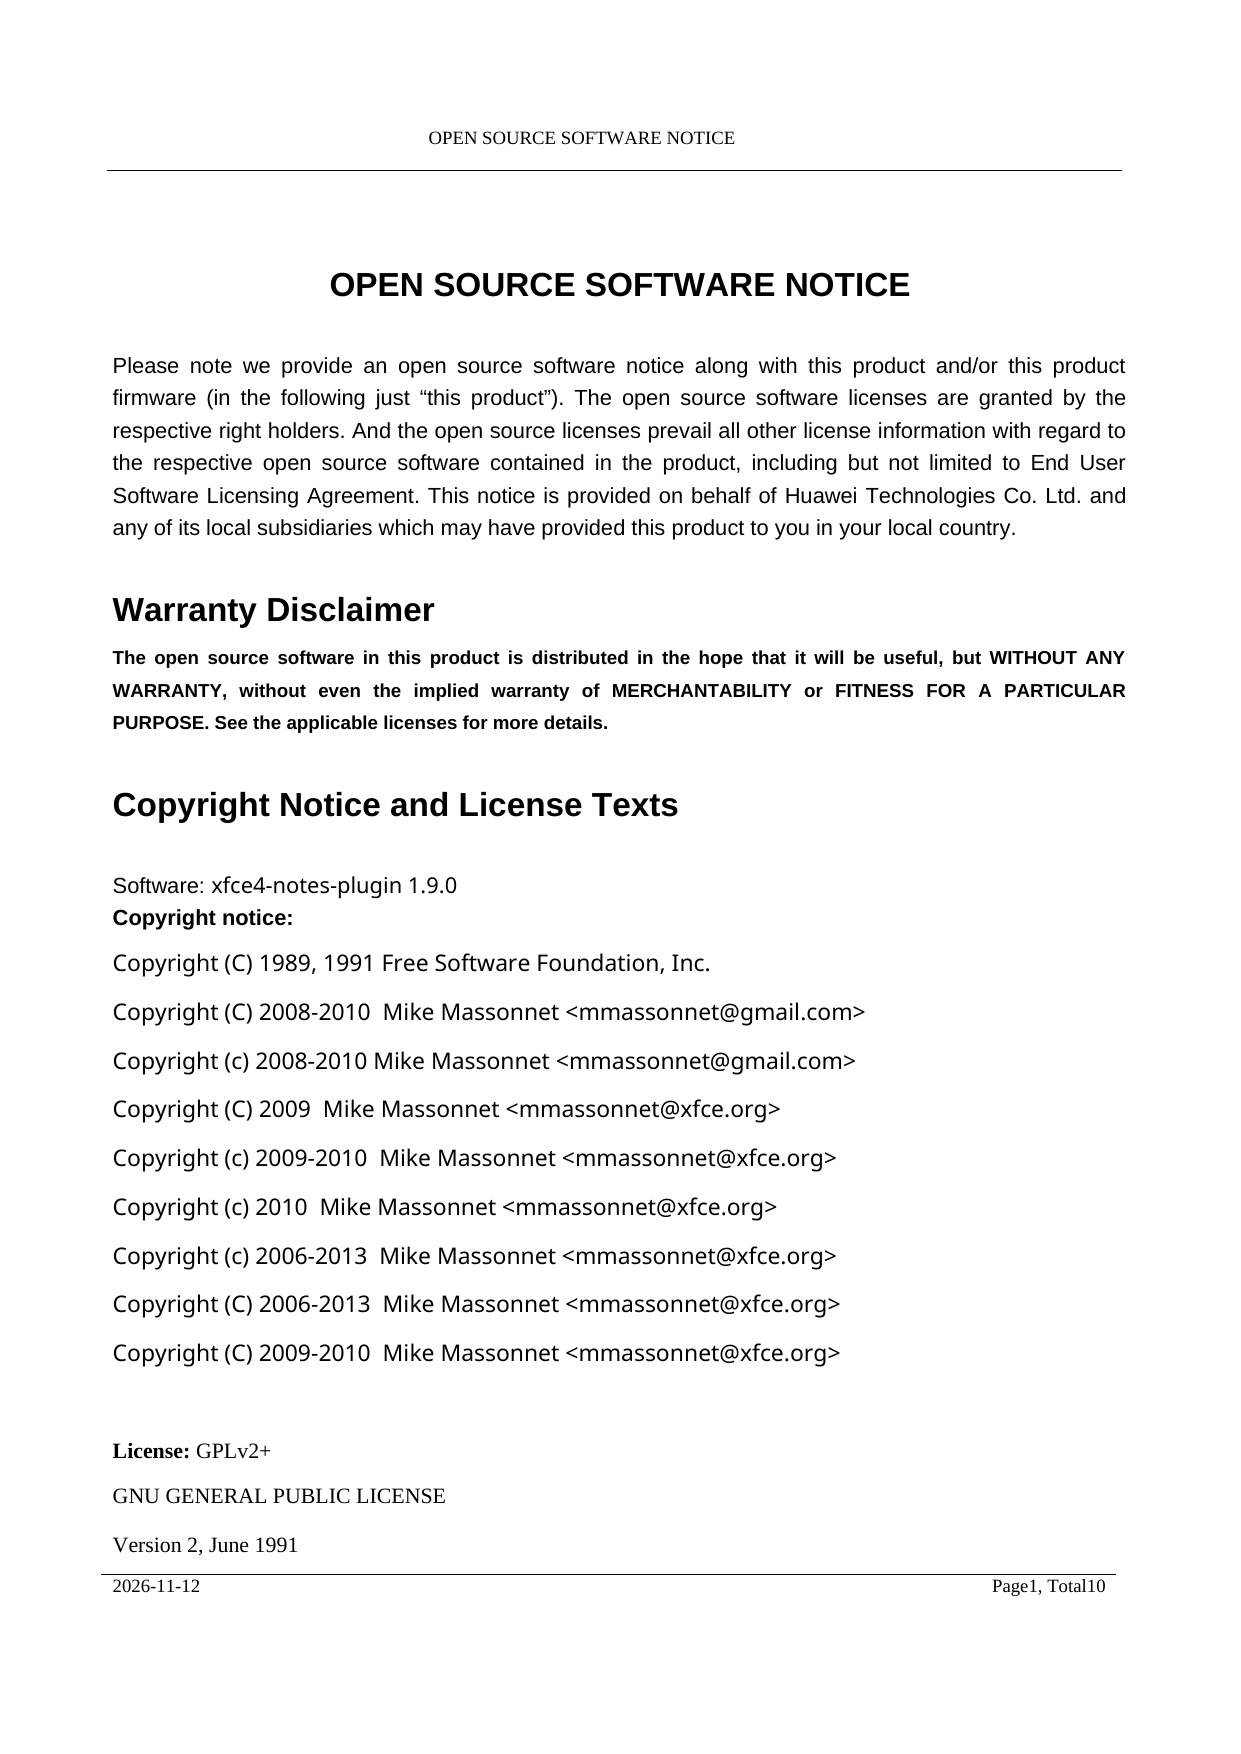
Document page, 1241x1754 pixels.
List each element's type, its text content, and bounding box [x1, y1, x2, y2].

text Please note we provide an open source software notice along with this product and/or this product firmware (in the following just “this product”). The open source software licenses are granted by the respective right holders. And the open source licenses prevail all other license information with regard to the respective open source software contained in the product, including but not limited to End User Software Licensing Agreement. This notice is provided on behalf of Huawei Technologies Co. Ltd. and any of its local subsidiaries which may have provided this product to you in your local country. [112, 349, 1128, 544]
text The open source software in this product is distributed in the hope that it will be useful, but WITHOUT ANY WARRANTY, without even the implied warranty of MERCHANTABILITY or FITNESS FOR A PARTICULAR PURPOSE. See the applicable licenses for more details. [112, 641, 1128, 739]
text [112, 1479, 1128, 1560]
text Warranty Disclaimer [112, 576, 1128, 641]
text License: GPLv2+ [112, 1434, 1128, 1467]
text Copyright notice: [112, 901, 1128, 934]
text Software: xfce4-notes-plugin 1.9.0 [112, 869, 1128, 901]
text OPEN SOURCE SOFTWARE NOTICE [112, 251, 1128, 316]
text Copyright Notice and License Texts [112, 771, 1128, 836]
text Copyright (C) 1989, 1991 Free Software Foundation, Inc. Copyright (C) 2008-2010 Mike Massonnet <mmassonnet@gmail.com> Copyright (c) 2008-2010 Mike Massonnet <mmassonnet@gmail.com> Copyright (C) 2009 Mike Massonnet <mmassonnet@xfce.org> Copyright (c) 2009-2010 Mike Massonnet <mmassonnet@xfce.org> Copyright (c) 2010 Mike Massonnet <mmassonnet@xfce.org> Copyright (c) 2006-2013 Mike Massonnet <mmassonnet@xfce.org> Copyright (C) 2006-2013 Mike Massonnet <mmassonnet@xfce.org> Copyright (C) 2009-2010 Mike Massonnet <mmassonnet@xfce.org> [112, 947, 1128, 1418]
